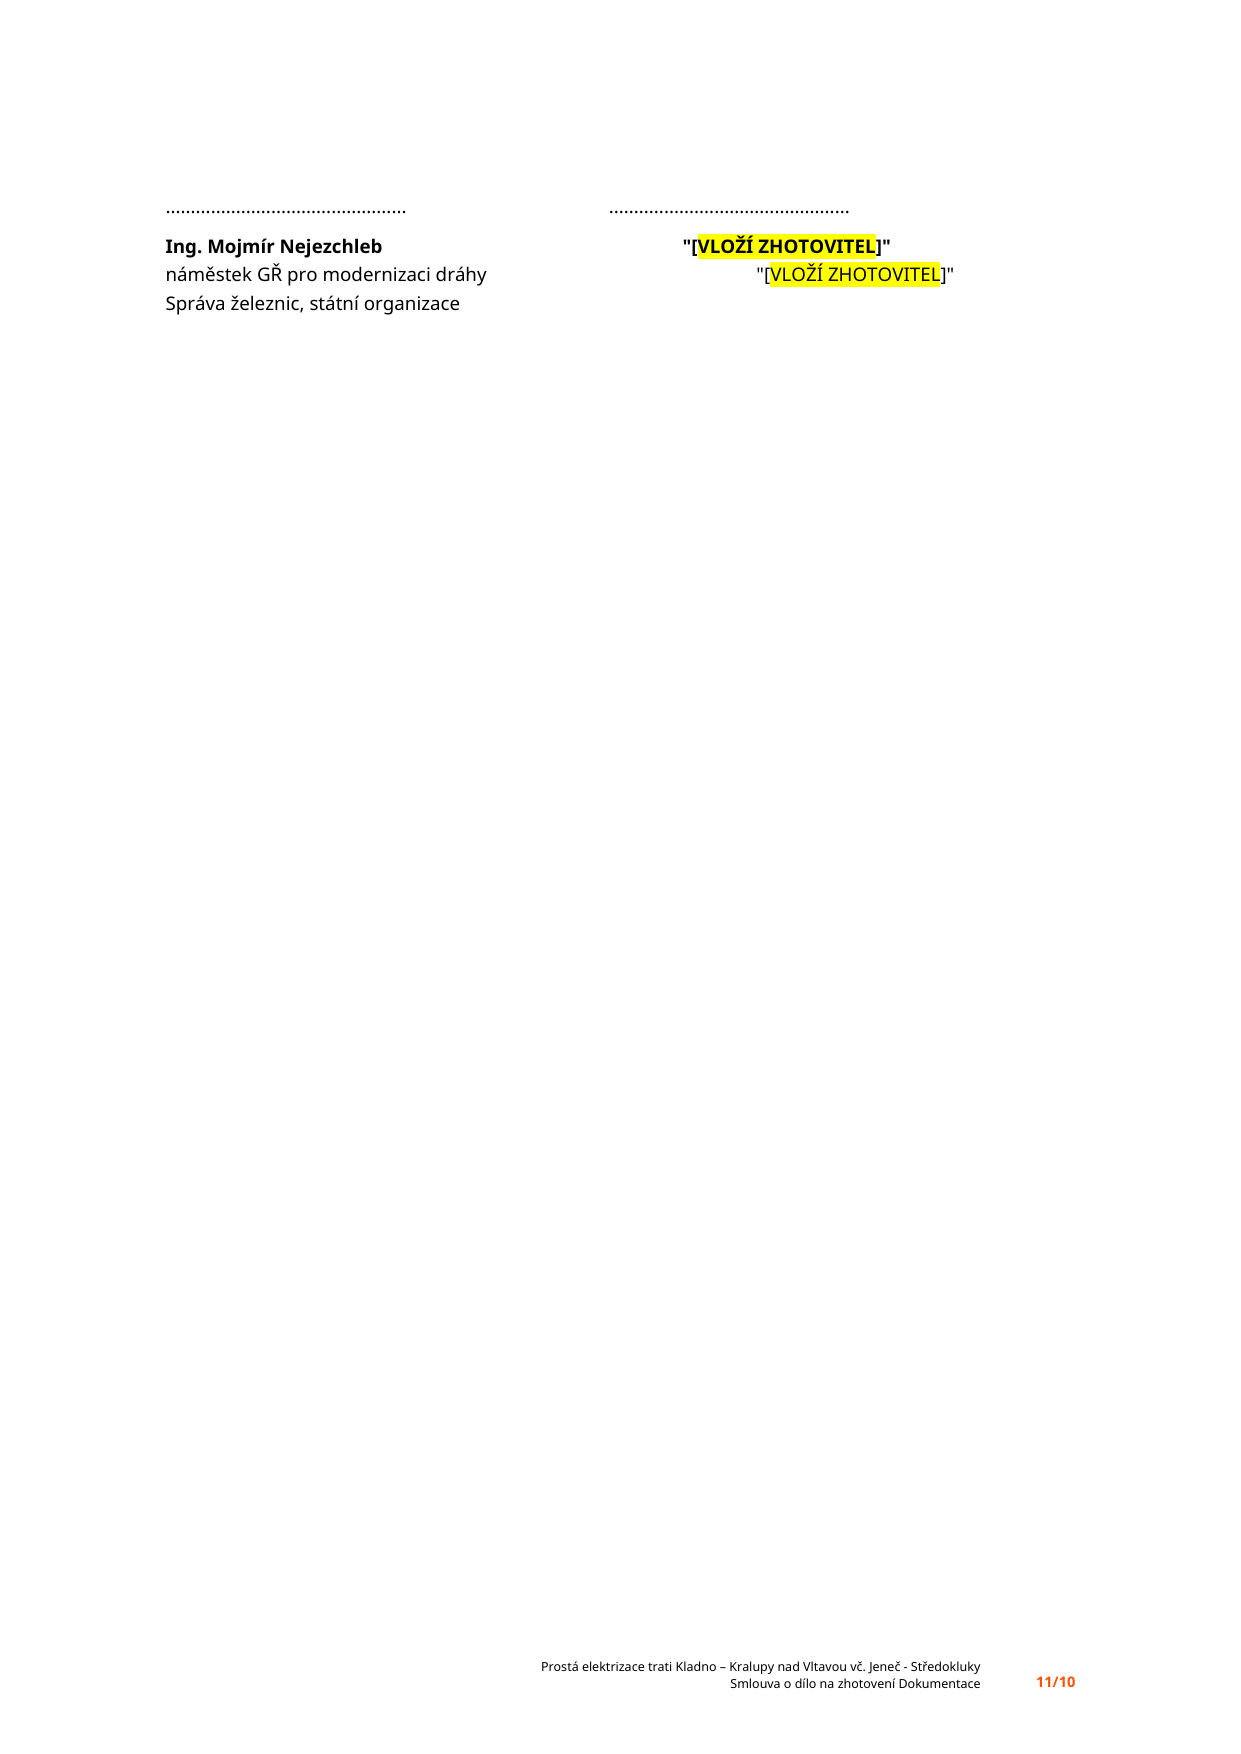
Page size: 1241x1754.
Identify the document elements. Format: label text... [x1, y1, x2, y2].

text ................................................ ................................................ [165, 193, 1075, 219]
text Ing. Mojmír Nejezchleb "[VLOŽÍ ZHOTOVITEL]" [876, 234, 1075, 259]
text Správa železnic, státní organizace [165, 290, 1075, 315]
text náměstek GŘ pro modernizaci dráhy "[VLOŽÍ ZHOTOVITEL]" [165, 262, 770, 287]
text náměstek GŘ pro modernizaci dráhy "[VLOŽÍ ZHOTOVITEL]" [940, 262, 1075, 287]
text Ing. Mojmír Nejezchleb "[VLOŽÍ ZHOTOVITEL]" [165, 234, 698, 259]
